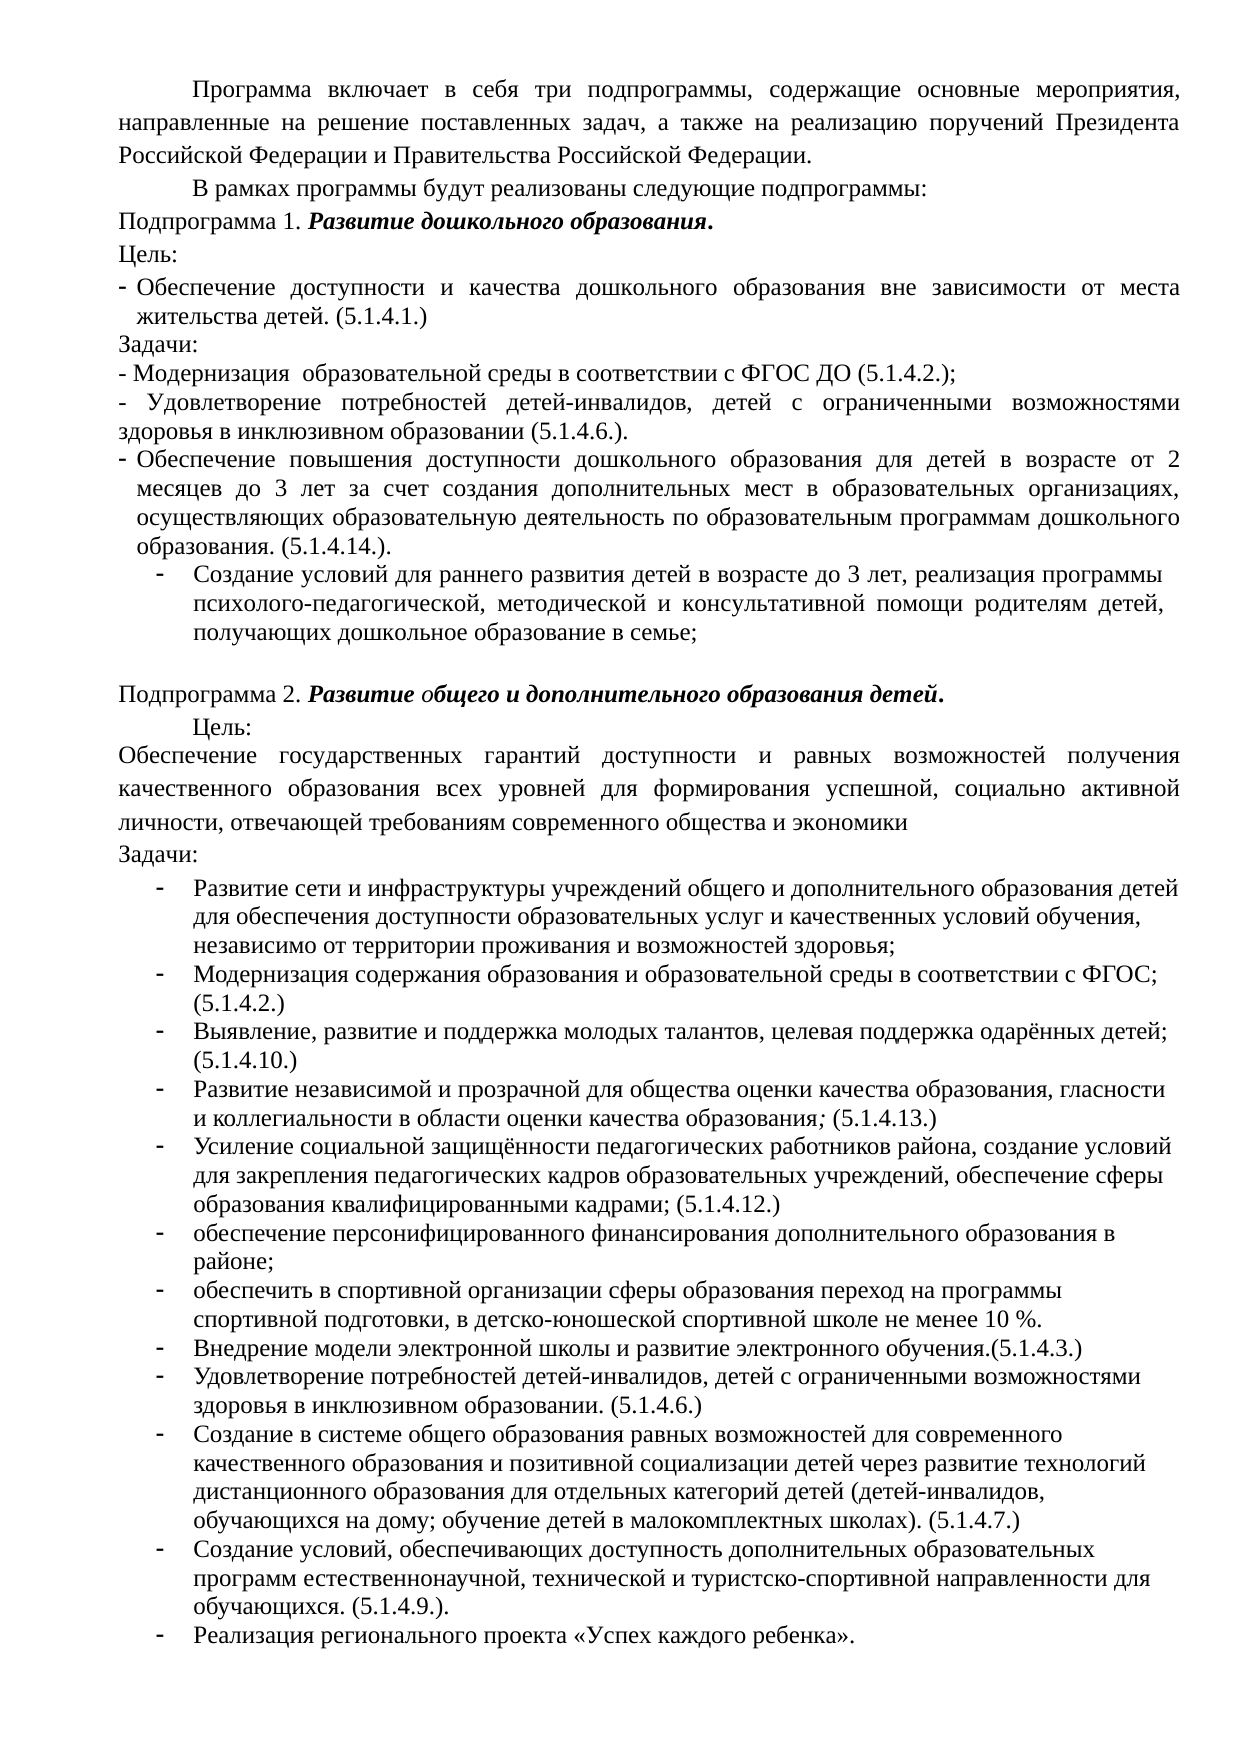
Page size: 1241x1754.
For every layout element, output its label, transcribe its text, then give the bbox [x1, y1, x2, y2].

list Модернизация содержания образования и образовательной среды в соответствии с ФГОС; (5.1.4.2.) [156, 959, 1181, 1016]
text Подпрограмма 2. Развитие общего и дополнительного образования детей. [118, 679, 1181, 707]
list Развитие сети и инфраструктуры учреждений общего и дополнительного образования детей для обеспечения доступности образовательных услуг и качественных условий обучения, независимо от территории проживания и возможностей здоровья; [156, 873, 1181, 959]
text - Модернизация образовательной среды в соответствии с ФГОС ДО (5.1.4.2.); [118, 358, 1181, 387]
text Обеспечение государственных гарантий доступности и равных возможностей получения качественного образования всех уровней для формирования успешной, социально активной личности, отвечающей требованиям современного общества и экономики [118, 741, 1181, 835]
list Создание в системе общего образования равных возможностей для современного качественного образования и позитивной социализации детей через развитие технологий дистанционного образования для отдельных категорий детей (детей-инвалидов, обучающихся на дому; обучение детей в малокомплектных школах). (5.1.4.7.) [156, 1419, 1181, 1534]
list Усиление социальной защищённости педагогических работников района, создание условий для закрепления педагогических кадров образовательных учреждений, обеспечение сферы образования квалифицированными кадрами; (5.1.4.12.) [156, 1131, 1181, 1218]
text Цель: [118, 712, 1181, 741]
text - Удовлетворение потребностей детей-инвалидов, детей с ограниченными возможностями здоровья в инклюзивном образовании (5.1.4.6.). [118, 387, 1181, 444]
list Обеспечение доступности и качества дошкольного образования вне зависимости от места жительства детей. (5.1.4.1.) [118, 272, 1181, 329]
list Создание условий для раннего развития детей в возрасте до 3 лет, реализация программы психолого-педагогической, методической и консультативной помощи родителям детей, получающих дошкольное образование в семье; [156, 559, 1164, 646]
text Задачи: [118, 329, 1181, 358]
list Выявление, развитие и поддержка молодых талантов, целевая поддержка одарённых детей; (5.1.4.10.) [156, 1016, 1181, 1074]
text Цель: [118, 239, 1181, 268]
text Задачи: [118, 839, 1181, 868]
list Реализация регионального проекта «Успех каждого ребенка». [156, 1620, 1181, 1649]
list Удовлетворение потребностей детей-инвалидов, детей с ограниченными возможностями здоровья в инклюзивном образовании. (5.1.4.6.) [156, 1361, 1181, 1419]
list Развитие независимой и прозрачной для общества оценки качества образования, гласности и коллегиальности в области оценки качества образования; (5.1.4.13.) [156, 1074, 1181, 1131]
list обеспечить в спортивной организации сферы образования переход на программы спортивной подготовки, в детско-юношеской спортивной школе не менее 10 %. [156, 1275, 1181, 1333]
list Обеспечение повышения доступности дошкольного образования для детей в возрасте от 2 месяцев до 3 лет за счет создания дополнительных мест в образовательных организациях, осуществляющих образовательную деятельность по образовательным программам дошкольного образования. (5.1.4.14.). [118, 444, 1181, 559]
list Создание условий, обеспечивающих доступность дополнительных образовательных программ естественнонаучной, технической и туристско-спортивной направленности для обучающихся. (5.1.4.9.). [156, 1534, 1181, 1620]
text Программа включает в себя три подпрограммы, содержащие основные мероприятия, направленные на решение поставленных задач, а также на реализацию поручений Президента Российской Федерации и Правительства Российской Федерации. [118, 74, 1181, 169]
list обеспечение персонифицированного финансирования дополнительного образования в районе; [156, 1218, 1181, 1275]
text Подпрограмма 1. Развитие дошкольного образования. [118, 206, 1181, 235]
text В рамках программы будут реализованы следующие подпрограммы: [118, 173, 1181, 202]
list Внедрение модели электронной школы и развитие электронного обучения.(5.1.4.3.) [156, 1333, 1181, 1361]
